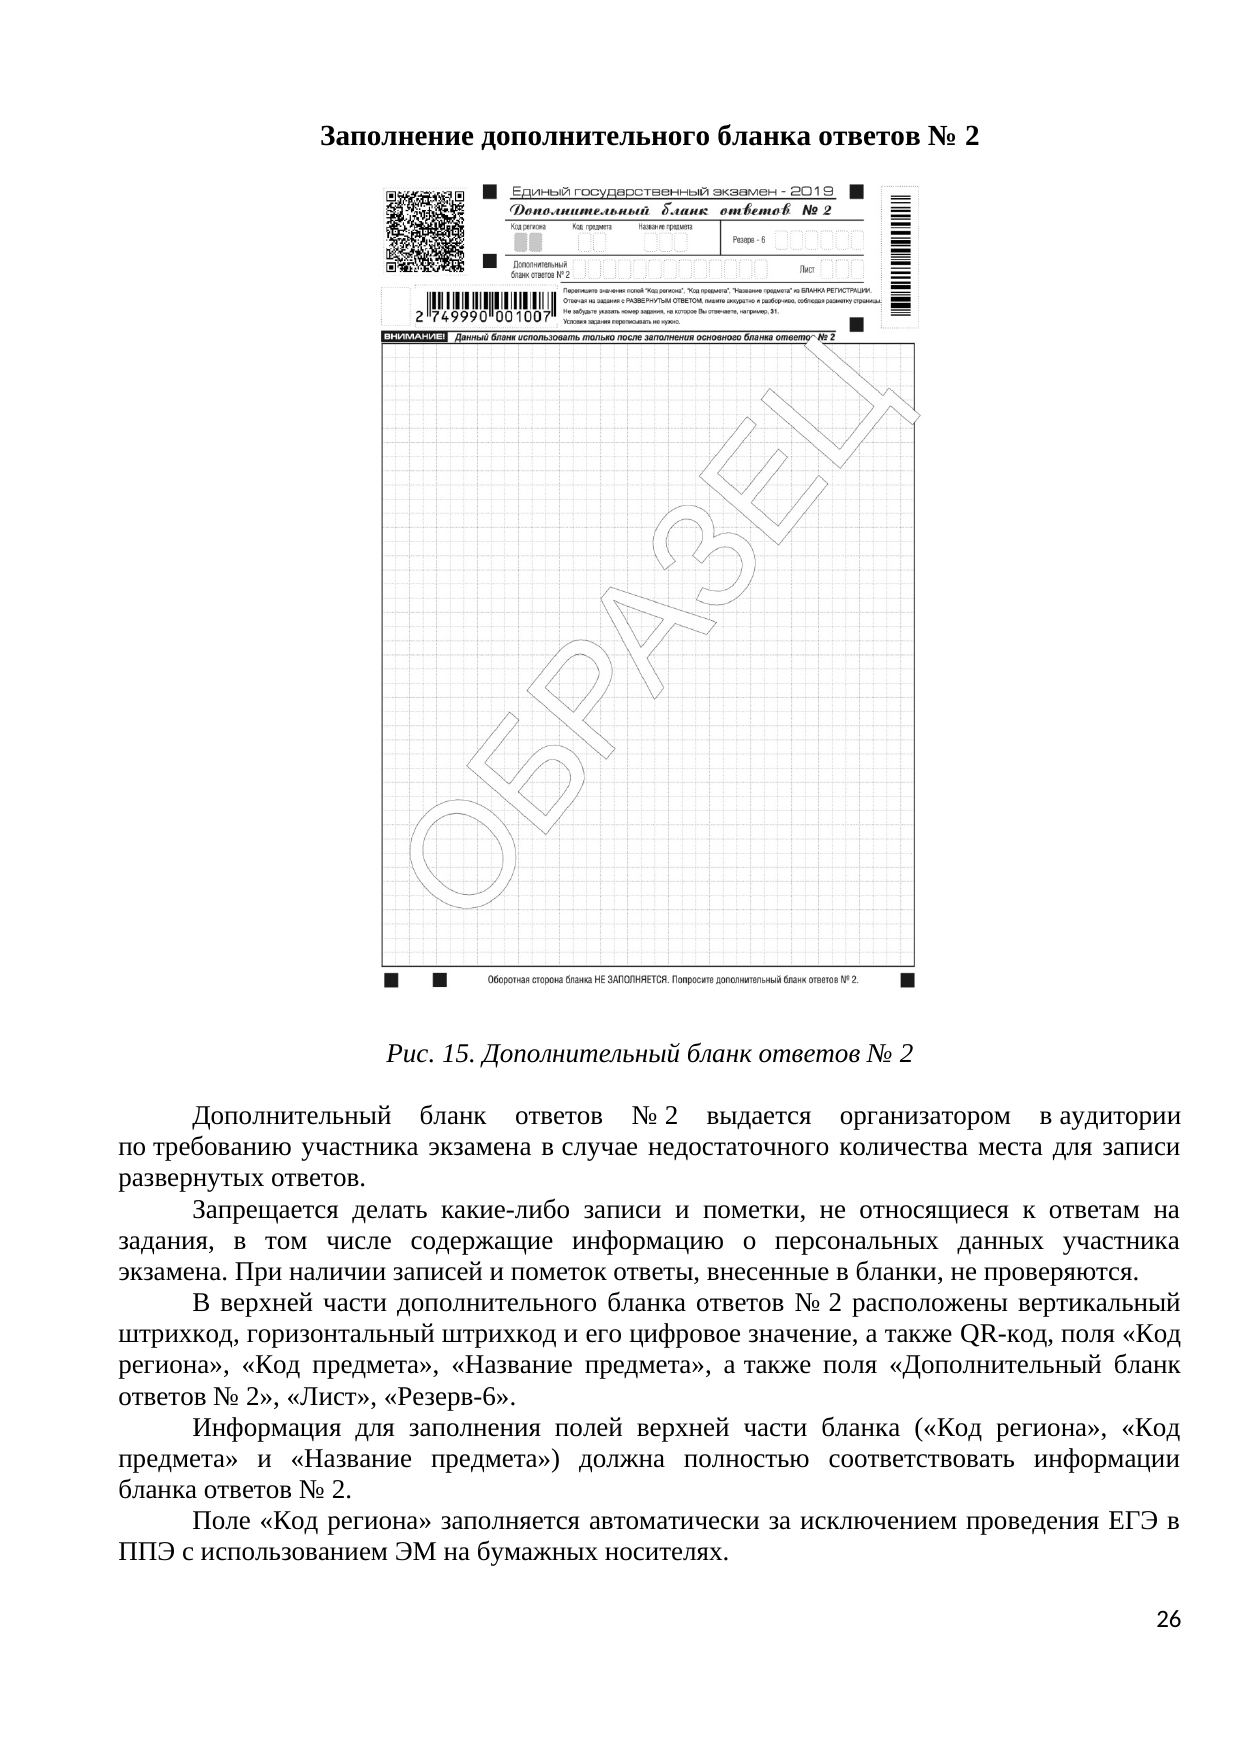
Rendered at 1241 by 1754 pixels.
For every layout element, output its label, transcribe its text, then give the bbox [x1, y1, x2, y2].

text Поле «Код региона» заполняется автоматически за исключением проведения ЕГЭ в ППЭ с использованием ЭМ на бумажных носителях. [118, 1504, 1181, 1566]
text Рис. 15. Дополнительный бланк ответов № 2 [118, 1037, 1181, 1068]
text Дополнительный бланк ответов № 2 выдается организатором в аудитории по требованию участника экзамена в случае недостаточного количества места для записи развернутых ответов. [118, 1099, 1181, 1193]
subtitle Заполнение дополнительного бланка ответов № 2 [118, 118, 1181, 152]
picture [363, 164, 936, 1006]
text В верхней части дополнительного бланка ответов № 2 расположены вертикальный штрихкод, горизонтальный штрихкод и его цифровое значение, а также QR-код, поля «Код региона», «Код предмета», «Название предмета», а также поля «Дополнительный бланк ответов № 2», «Лист», «Резерв-6». [118, 1286, 1181, 1411]
text Запрещается делать какие-либо записи и пометки, не относящиеся к ответам на задания, в том числе содержащие информацию о персональных данных участника экзамена. При наличии записей и пометок ответы, внесенные в бланки, не проверяются. [118, 1193, 1181, 1286]
text Информация для заполнения полей верхней части бланка («Код региона», «Код предмета» и «Название предмета») должна полностью соответствовать информации бланка ответов № 2. [118, 1411, 1181, 1504]
